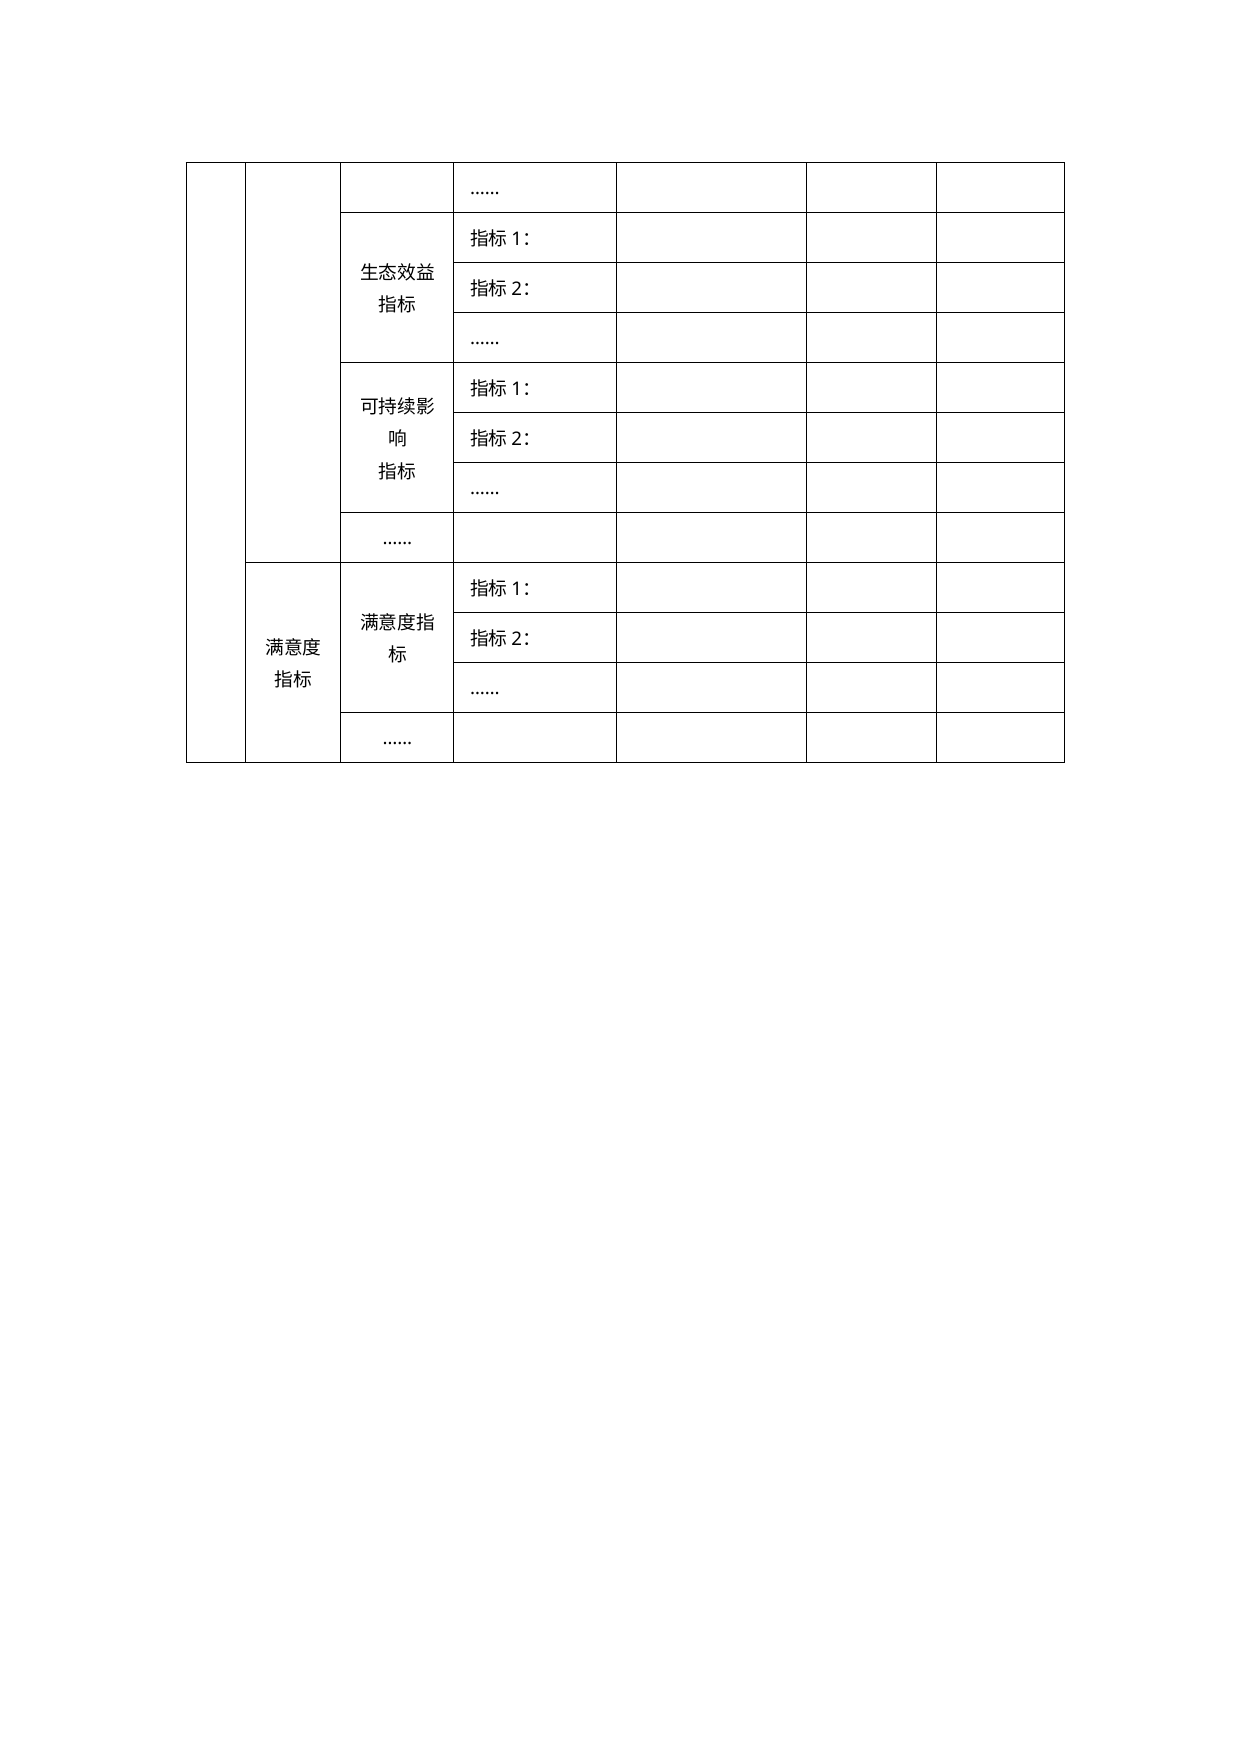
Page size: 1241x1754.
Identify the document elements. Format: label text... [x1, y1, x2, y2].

table_cell [937, 613, 1064, 662]
table_cell [617, 613, 806, 662]
table_cell [454, 713, 616, 762]
table_cell [937, 413, 1064, 462]
table_cell [937, 563, 1064, 612]
table_cell [617, 413, 806, 462]
table_cell [807, 663, 936, 712]
table_cell [807, 563, 936, 612]
table_cell [807, 413, 936, 462]
table_cell [807, 713, 936, 762]
table_cell [617, 463, 806, 512]
table_cell [807, 363, 936, 412]
table_cell [807, 213, 936, 262]
table_cell [937, 263, 1064, 312]
table_cell [937, 163, 1064, 212]
table_cell 指标1： [454, 563, 616, 612]
table_cell [617, 663, 806, 712]
table_cell [617, 163, 806, 212]
table_cell 可持续影响 指标 [341, 363, 453, 512]
table_cell [807, 313, 936, 362]
table_cell …… [341, 513, 453, 562]
table_cell 满意度指标 [341, 563, 453, 712]
table_cell [617, 213, 806, 262]
table_cell 指标1： [454, 213, 616, 262]
table_cell [937, 513, 1064, 562]
table_cell 指标1： [454, 363, 616, 412]
table_cell 指标2： [454, 413, 616, 462]
table_cell [937, 713, 1064, 762]
table_cell …… [454, 163, 616, 212]
table_cell …… [454, 313, 616, 362]
table_cell [807, 263, 936, 312]
table_cell 指标2： [454, 613, 616, 662]
table_cell [454, 513, 616, 562]
table_cell …… [454, 663, 616, 712]
table_cell [807, 613, 936, 662]
table_cell [937, 363, 1064, 412]
table_cell [807, 513, 936, 562]
table_cell [937, 213, 1064, 262]
table_cell [617, 363, 806, 412]
table_cell [617, 563, 806, 612]
table_cell [617, 313, 806, 362]
table_cell [937, 663, 1064, 712]
table_cell [617, 513, 806, 562]
table_cell [937, 463, 1064, 512]
table_cell [937, 313, 1064, 362]
table_cell …… [341, 713, 453, 762]
table_cell [807, 163, 936, 212]
table_cell [617, 263, 806, 312]
table_cell …… [454, 463, 616, 512]
table_cell [807, 463, 936, 512]
table_cell 生态效益 指标 [341, 213, 453, 362]
table_cell [617, 713, 806, 762]
table_cell 指标2： [454, 263, 616, 312]
table_cell 满意度 指标 [246, 563, 340, 762]
